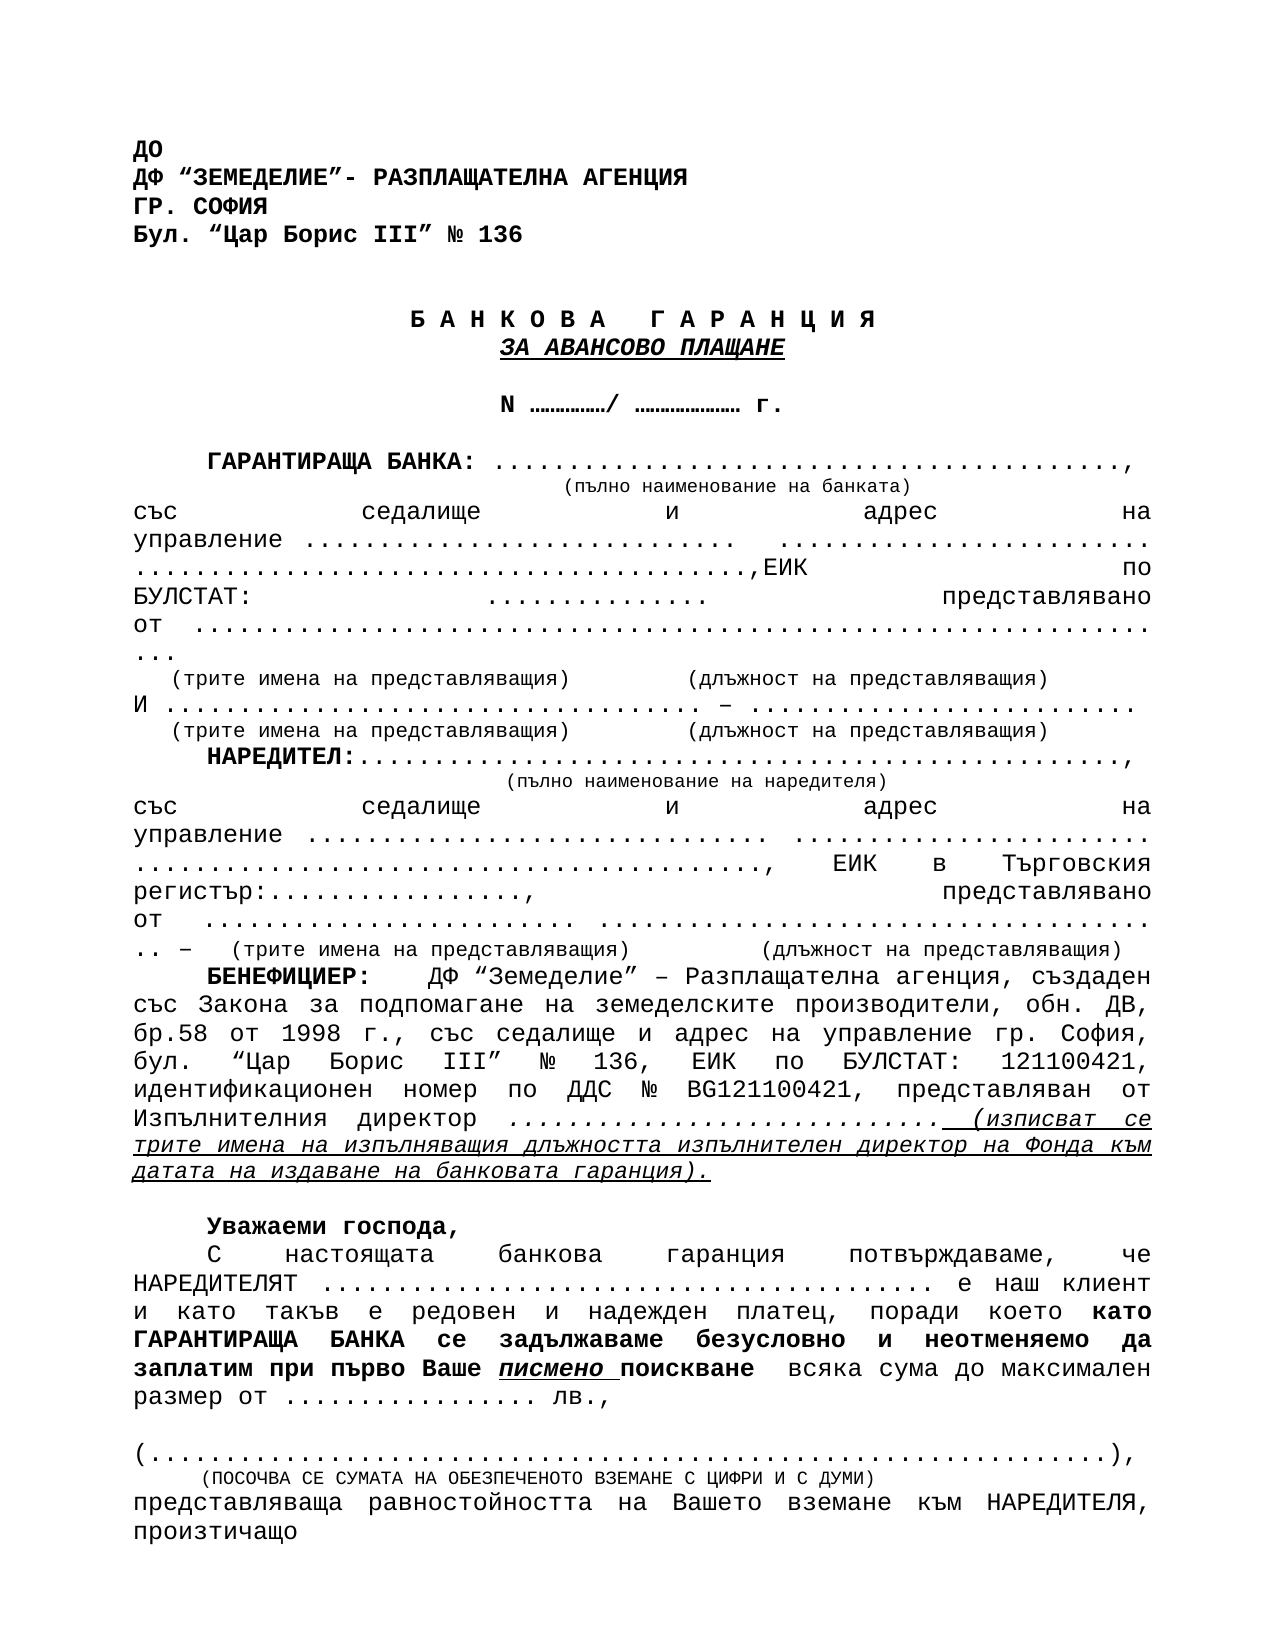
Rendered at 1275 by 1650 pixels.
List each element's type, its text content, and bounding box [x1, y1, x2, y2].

text Бул. “Цар Борис ІІІ” № 136 [133, 222, 1152, 250]
text Уважаеми господа, [133, 1214, 1152, 1242]
text ГАРАНТИРАЩА БАНКА: .........................................., [133, 449, 1152, 477]
text (трите имена на представляващия) (длъжност на представляващия) [133, 668, 1152, 692]
text ДФ “ЗЕМЕДЕЛИЕ”- РАЗПЛАЩАТЕЛНА АГЕНЦИЯ [133, 165, 1152, 193]
text със седалище и адрес на управление ............................... .................................................................., ЕИК в Търговския регистър:................., представлявано от ......................... ....................................... – (трите имена на представляващия) (длъжност на представляващия) [133, 793, 1152, 963]
text БЕНЕФИЦИЕР: ДФ “Земеделие” – Разплащателна агенция, създаден със Закона за подпомагане на земеделските производители, обн. ДВ, бр.58 от 1998 г., със седалище и адрес на управление гр. София, бул. “Цар Борис ІІІ” № 136, ЕИК по БУЛСТАТ: 121100421, идентификационен номер по ДДС № BG121100421, представляван от Изпълнителния директор ............................. (изписват се трите имена на изпълняващия длъжността изпълнителен директор на Фонда към датата на издаване на банковата гаранция). [133, 1156, 1152, 1185]
text С настоящата банкова гаранция потвърждаваме, че НАРЕДИТЕЛЯТ ......................................... е наш клиент и като такъв е редовен и надежден платец, поради което като ГАРАНТИРАЩА БАНКА се задължаваме безусловно и неотменяемо да заплатим при първо Ваше писмено поискване всяка сума до максимален размер от ................. лв., (................................................................), [133, 1242, 1152, 1469]
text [133, 1490, 1152, 1547]
text ЗА АВАНСОВО ПЛАЩАНЕ [133, 335, 1152, 363]
text Б А Н К О В А Г А Р А Н Ц И Я [133, 307, 1152, 335]
text (трите имена на представляващия) (длъжност на представляващия) [133, 720, 1152, 744]
text (ПОСОЧВА СЕ СУМАТА НА ОБЕЗПЕЧЕНОТО ВЗЕМАНЕ С ЦИФРИ И С ДУМИ) [133, 1469, 1152, 1490]
text (пълно наименование на банката) [133, 477, 1152, 498]
text ДО [133, 137, 1152, 165]
text N ……………/ ………………… г. [133, 392, 1152, 420]
text ГР. СОФИЯ [133, 193, 1152, 222]
text (пълно наименование на наредителя) [133, 772, 1152, 793]
text И .................................... – .......................... [133, 692, 1152, 720]
text НАРЕДИТЕЛ:..................................................., [133, 744, 1152, 772]
text със седалище и адрес на управление ............................. ..................................................................,ЕИК по БУЛСТАТ: ............... представлявано от ................................................................... [133, 498, 1152, 668]
text БЕНЕФИЦИЕР: ДФ “Земеделие” – Разплащателна агенция, създаден със Закона за подпомагане на земеделските производители, обн. ДВ, бр.58 от 1998 г., със седалище и адрес на управление гр. София, бул. “Цар Борис ІІІ” № 136, ЕИК по БУЛСТАТ: 121100421, идентификационен номер по ДДС № BG121100421, представляван от Изпълнителния директор ............................. (изписват се трите имена на изпълняващия длъжността изпълнителен директор на Фонда към датата на издаване на банковата гаранция). [133, 963, 1152, 1154]
